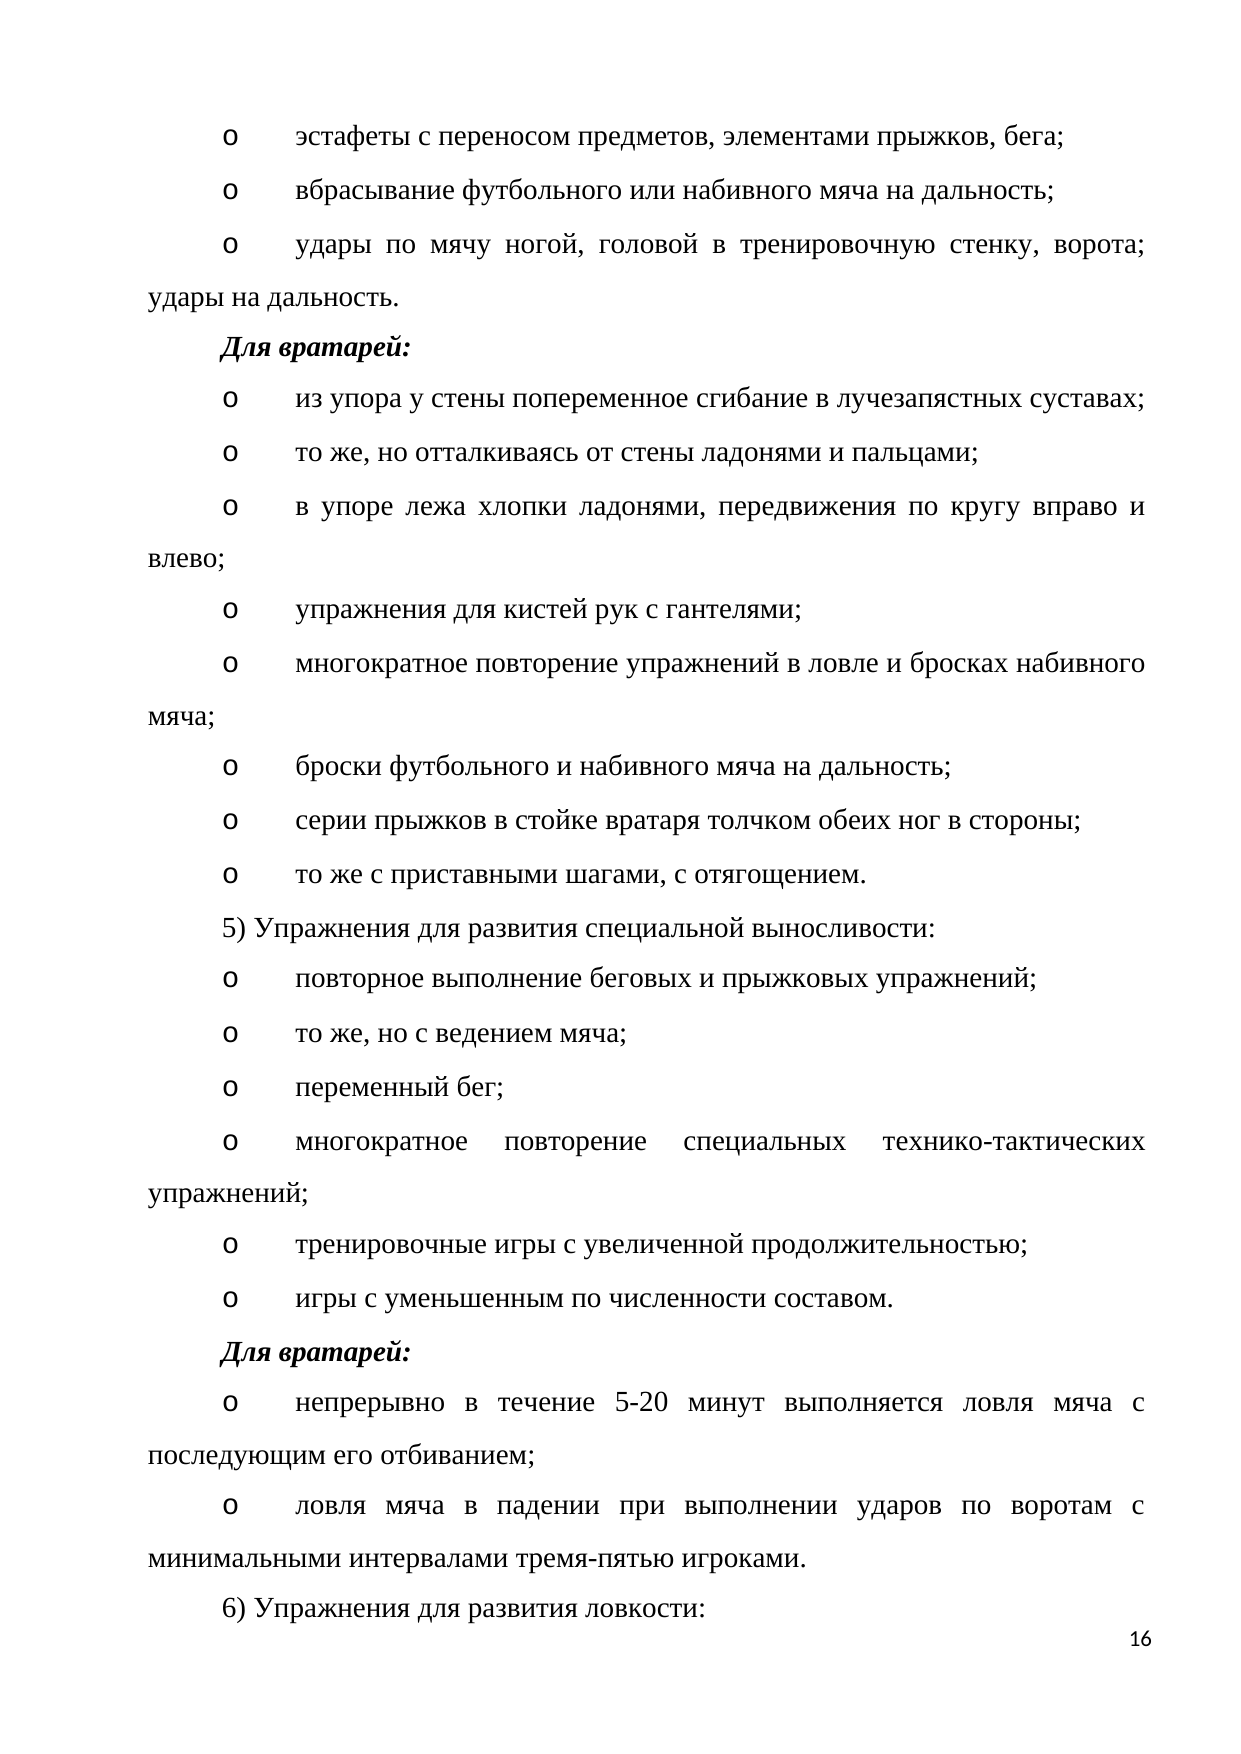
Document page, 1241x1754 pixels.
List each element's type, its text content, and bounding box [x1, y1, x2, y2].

list 6) Упражнения для развития ловкости: [148, 1591, 1146, 1624]
list вбрасывание футбольного или набивного мяча на дальность; [148, 172, 1146, 208]
list игры с уменьшенным по численности составом. [148, 1280, 1146, 1316]
list ловля мяча в падении при выполнении ударов по воротам с минимальными интервалами тремя-пятью игроками. [148, 1487, 1146, 1574]
list удары по мячу ногой, головой в тренировочную стенку, ворота; удары на дальность. [148, 226, 1146, 313]
list многократное повторение упражнений в ловле и бросках набивного мяча; [148, 645, 1146, 731]
list 5) Упражнения для развития специальной выносливости: [148, 910, 1146, 944]
list упражнения для кистей рук с гантелями; [148, 591, 1146, 627]
list Для вратарей: [148, 1334, 1146, 1368]
list броски футбольного и набивного мяча на дальность; [148, 748, 1146, 784]
list непрерывно в течение 5-20 минут выполняется ловля мяча с последующим его отбиванием; [148, 1384, 1146, 1471]
list повторное выполнение беговых и прыжковых упражнений; [148, 961, 1146, 997]
list многократное повторение специальных технико-тактических упражнений; [148, 1123, 1146, 1209]
list из упора у стены попеременное сгибание в лучезапястных суставах; [148, 380, 1146, 416]
list то же с приставными шагами, с отягощением. [148, 856, 1146, 892]
list переменный бег; [148, 1069, 1146, 1105]
list то же, но отталкиваясь от стены ладонями и пальцами; [148, 434, 1146, 470]
list в упоре лежа хлопки ладонями, передвижения по кругу вправо и влево; [148, 488, 1146, 574]
list тренировочные игры с увеличенной продолжительностью; [148, 1226, 1146, 1262]
list Для вратарей: [148, 329, 1146, 363]
list эстафеты с переносом предметов, элементами прыжков, бега; [148, 118, 1146, 154]
list серии прыжков в стойке вратаря толчком обеих ног в стороны; [148, 802, 1146, 838]
list то же, но с ведением мяча; [148, 1015, 1146, 1051]
